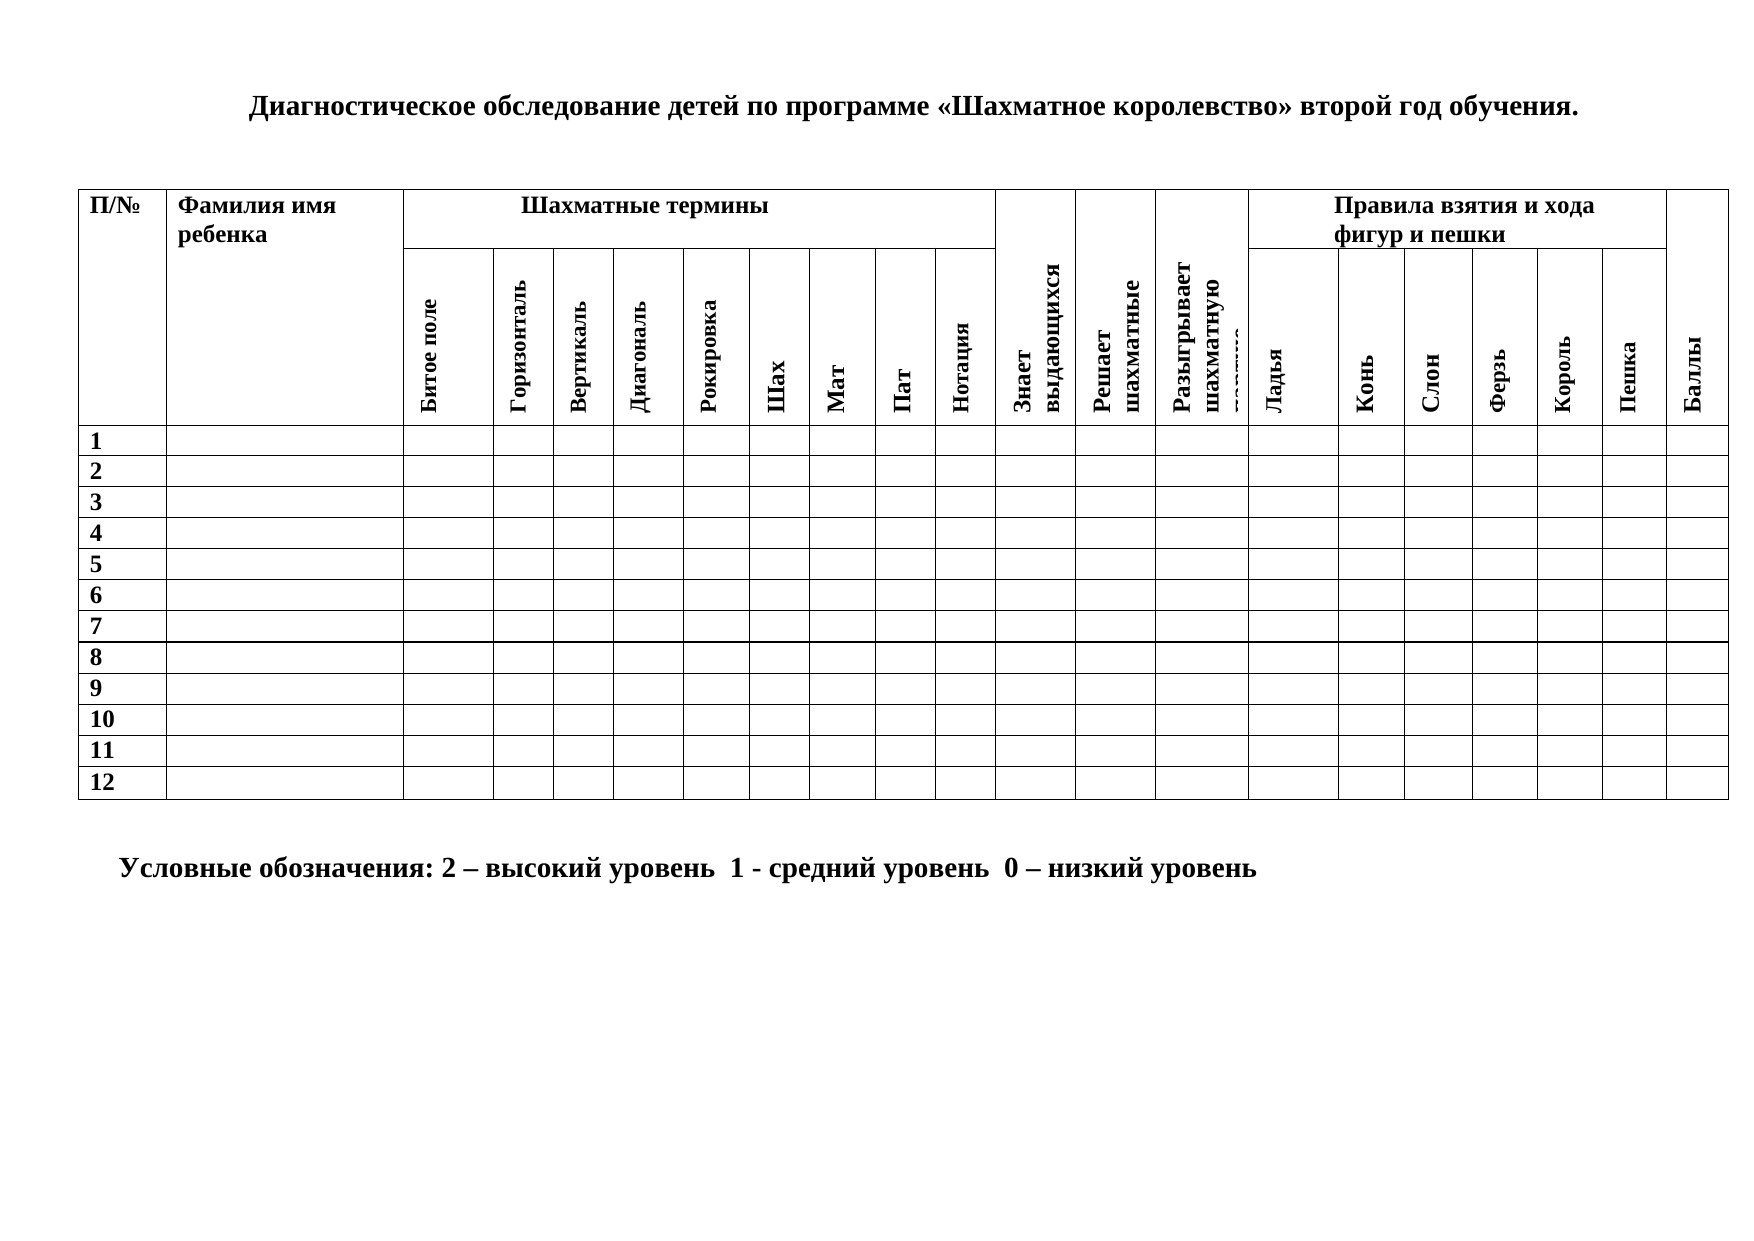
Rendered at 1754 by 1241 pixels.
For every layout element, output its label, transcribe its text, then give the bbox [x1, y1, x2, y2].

table_cell [996, 487, 1075, 517]
text Условные обозначения: 2 – высокий уровень 1 - средний уровень 0 – низкий уровень [118, 850, 1636, 883]
table_cell Пат [876, 249, 935, 425]
table_cell [614, 549, 683, 579]
table_cell [1473, 611, 1537, 641]
table_cell [936, 643, 995, 672]
table_cell [614, 426, 683, 455]
table_cell [1538, 487, 1602, 517]
table_cell [1473, 456, 1537, 486]
table_cell [1076, 674, 1155, 703]
table_cell 5 [79, 549, 166, 579]
table_cell [1339, 705, 1404, 734]
table_cell [1603, 767, 1666, 798]
table_cell [1339, 426, 1404, 455]
table_cell [684, 611, 749, 641]
table_cell [810, 487, 875, 517]
table_cell [404, 549, 493, 579]
table_cell [750, 643, 809, 672]
table_cell [750, 487, 809, 517]
table_cell [1538, 518, 1602, 548]
table_cell [554, 736, 613, 766]
table_cell [1339, 611, 1404, 641]
table_cell [494, 487, 553, 517]
list Диагностическое обследование детей по программе «Шахматное королевство» второй год обучения. [118, 88, 1636, 122]
table_cell [1538, 643, 1602, 672]
table_cell [1076, 643, 1155, 672]
table_cell Конь [1339, 249, 1404, 425]
table_cell [404, 487, 493, 517]
table_cell [404, 767, 493, 798]
table_cell [1405, 767, 1472, 798]
table_cell [1249, 674, 1338, 703]
table_cell [1667, 549, 1728, 579]
table_cell [614, 674, 683, 703]
table_cell [1249, 456, 1338, 486]
table_cell 4 [79, 518, 166, 548]
table_cell [1156, 487, 1248, 517]
table_cell [1405, 674, 1472, 703]
table_cell [750, 736, 809, 766]
table_cell [1603, 580, 1666, 610]
table_cell [1603, 456, 1666, 486]
table_cell [1339, 549, 1404, 579]
table_cell [1603, 705, 1666, 734]
table_cell [810, 674, 875, 703]
table_cell [1156, 767, 1248, 798]
table_cell [1538, 736, 1602, 766]
table_cell [614, 736, 683, 766]
table_cell 10 [79, 705, 166, 734]
table_cell [614, 643, 683, 672]
table_cell [1405, 456, 1472, 486]
table_cell [494, 456, 553, 486]
table_cell [167, 580, 403, 610]
table_cell [1156, 736, 1248, 766]
table_cell [404, 705, 493, 734]
table_cell [1405, 705, 1472, 734]
table_cell [1156, 674, 1248, 703]
table_cell [996, 518, 1075, 548]
table_cell [810, 518, 875, 548]
table_cell [1538, 426, 1602, 455]
table_header Шахматные термины [404, 190, 995, 248]
table_cell [494, 518, 553, 548]
table_cell [404, 643, 493, 672]
table_cell [404, 611, 493, 641]
table_cell [750, 456, 809, 486]
table_cell [614, 580, 683, 610]
table_cell [1156, 549, 1248, 579]
table_cell 11 [79, 736, 166, 766]
table_cell Ферзь [1473, 249, 1537, 425]
table_cell [810, 643, 875, 672]
table_cell [1538, 456, 1602, 486]
table_cell [614, 487, 683, 517]
table_cell [810, 705, 875, 734]
table_cell [1405, 487, 1472, 517]
table_header Правила взятия и хода фигур и пешки [1249, 190, 1666, 248]
table_cell [1667, 580, 1728, 610]
table_cell [810, 456, 875, 486]
table_cell [810, 736, 875, 766]
table_cell [996, 674, 1075, 703]
table_cell [1249, 736, 1338, 766]
table_cell [1076, 456, 1155, 486]
table_cell [1473, 736, 1537, 766]
table_cell [1538, 705, 1602, 734]
table_cell [876, 456, 935, 486]
table_cell [1076, 580, 1155, 610]
table_cell [167, 643, 403, 672]
table_cell [1249, 549, 1338, 579]
table_cell [1339, 580, 1404, 610]
table_cell [810, 426, 875, 455]
table_cell [614, 767, 683, 798]
table_cell [936, 487, 995, 517]
table_cell [167, 456, 403, 486]
table_cell [1538, 767, 1602, 798]
table_cell [167, 736, 403, 766]
table_cell [750, 611, 809, 641]
table_cell [554, 611, 613, 641]
table_cell [750, 426, 809, 455]
table_cell Мат [810, 249, 875, 425]
table_cell 3 [79, 487, 166, 517]
table_cell [1473, 767, 1537, 798]
table_cell [167, 518, 403, 548]
table_cell Ладья [1249, 249, 1338, 425]
table_cell [1156, 426, 1248, 455]
table_cell [1473, 643, 1537, 672]
table_cell 8 [79, 643, 166, 672]
table_cell 6 [79, 580, 166, 610]
table_cell Рокировка [684, 249, 749, 425]
table_cell [1339, 456, 1404, 486]
table_cell [1249, 643, 1338, 672]
table_cell [936, 705, 995, 734]
table_cell [750, 549, 809, 579]
table_header Фамилия имя ребенка [167, 190, 403, 425]
table_cell [876, 643, 935, 672]
table_cell [684, 487, 749, 517]
table_cell Горизонталь [494, 249, 553, 425]
table_cell [684, 456, 749, 486]
table_cell [167, 611, 403, 641]
table_header Разыгрывает шахматную партию [1156, 190, 1248, 425]
table_cell Слон [1405, 249, 1472, 425]
table_cell [167, 767, 403, 798]
table_cell 7 [79, 611, 166, 641]
table_cell [1473, 487, 1537, 517]
table_cell [750, 705, 809, 734]
table_cell [996, 580, 1075, 610]
table_cell [936, 736, 995, 766]
table_cell [494, 426, 553, 455]
table_cell [1603, 611, 1666, 641]
table_cell [1473, 549, 1537, 579]
table_cell [1603, 736, 1666, 766]
table_cell 2 [79, 456, 166, 486]
table_cell [1076, 426, 1155, 455]
table_cell [1076, 736, 1155, 766]
table_cell [1339, 643, 1404, 672]
table_cell [750, 674, 809, 703]
table_cell [494, 736, 553, 766]
table_cell [554, 549, 613, 579]
table_cell [1156, 580, 1248, 610]
table_cell [876, 487, 935, 517]
table_cell [1156, 456, 1248, 486]
table_cell [554, 487, 613, 517]
table_cell [996, 549, 1075, 579]
table_cell [1405, 549, 1472, 579]
table_cell [1405, 426, 1472, 455]
table_cell [1249, 705, 1338, 734]
table_cell [1405, 580, 1472, 610]
table_cell [1249, 580, 1338, 610]
table_cell [494, 674, 553, 703]
table_cell Вертикаль [554, 249, 613, 425]
table_cell [684, 674, 749, 703]
table_cell [1603, 674, 1666, 703]
table_cell [1405, 643, 1472, 672]
table_cell [876, 736, 935, 766]
table_cell [750, 767, 809, 798]
table_cell [810, 767, 875, 798]
table_cell [1339, 674, 1404, 703]
table_cell [1249, 611, 1338, 641]
table_cell [936, 674, 995, 703]
table_cell [404, 518, 493, 548]
table_cell [1249, 487, 1338, 517]
table_cell [554, 580, 613, 610]
table_cell [1473, 518, 1537, 548]
table_cell [494, 549, 553, 579]
table_cell [1667, 767, 1728, 798]
table_cell [1339, 487, 1404, 517]
table_cell [1667, 643, 1728, 672]
table_cell Пешка [1603, 249, 1666, 425]
table_cell [876, 767, 935, 798]
table_cell [1249, 518, 1338, 548]
table_cell [1667, 736, 1728, 766]
table_cell [810, 549, 875, 579]
table_cell [1538, 611, 1602, 641]
table_cell [1249, 767, 1338, 798]
table_cell [1339, 767, 1404, 798]
table_header П/№ [79, 190, 166, 425]
table_header Баллы [1667, 190, 1728, 425]
table_cell [554, 674, 613, 703]
table_cell [494, 643, 553, 672]
table_cell [1405, 518, 1472, 548]
table_cell [167, 487, 403, 517]
table_cell [494, 705, 553, 734]
table_cell [1603, 426, 1666, 455]
table_cell [614, 611, 683, 641]
table_cell [684, 580, 749, 610]
table_cell [876, 518, 935, 548]
table_cell [1156, 611, 1248, 641]
table_cell [1667, 705, 1728, 734]
table_cell [996, 705, 1075, 734]
table_cell [876, 426, 935, 455]
table_cell [614, 456, 683, 486]
table_cell [1473, 580, 1537, 610]
table_cell [167, 674, 403, 703]
table_cell [684, 549, 749, 579]
table_cell [494, 767, 553, 798]
table_cell [1667, 456, 1728, 486]
table_cell [554, 518, 613, 548]
table_cell [1603, 549, 1666, 579]
table_cell [1473, 705, 1537, 734]
table_cell [996, 611, 1075, 641]
table_cell [1156, 643, 1248, 672]
table_cell Нотация [936, 249, 995, 425]
table_header Знает выдающихся шахматистов [996, 190, 1075, 425]
table_cell 1 [79, 426, 166, 455]
table_cell [936, 549, 995, 579]
table_cell Шах [750, 249, 809, 425]
table_cell [1076, 767, 1155, 798]
table_cell [1667, 674, 1728, 703]
table_cell [1156, 705, 1248, 734]
table_cell [810, 611, 875, 641]
table_cell [684, 705, 749, 734]
table_cell [614, 518, 683, 548]
table_cell [554, 426, 613, 455]
table_cell [1405, 611, 1472, 641]
table_cell [876, 549, 935, 579]
table_cell [404, 736, 493, 766]
table_cell [876, 611, 935, 641]
table_cell [810, 580, 875, 610]
table_cell [996, 426, 1075, 455]
table_cell [750, 518, 809, 548]
table_cell [1603, 487, 1666, 517]
table_cell Диагональ [614, 249, 683, 425]
table_cell [1339, 736, 1404, 766]
table_cell [684, 643, 749, 672]
table_cell [996, 456, 1075, 486]
table_cell [1538, 549, 1602, 579]
table_cell [554, 643, 613, 672]
table_cell [876, 674, 935, 703]
table_cell [167, 549, 403, 579]
table_cell [936, 611, 995, 641]
table_cell [1156, 518, 1248, 548]
table_cell 9 [79, 674, 166, 703]
table_cell [1339, 518, 1404, 548]
table_cell [1249, 426, 1338, 455]
table_cell [1538, 580, 1602, 610]
table_cell [1076, 705, 1155, 734]
table_cell Король [1538, 249, 1602, 425]
table_cell [167, 705, 403, 734]
table_cell [1603, 643, 1666, 672]
table_cell [554, 456, 613, 486]
table_cell [1667, 518, 1728, 548]
table_cell [404, 426, 493, 455]
table_cell [996, 643, 1075, 672]
table_cell [684, 426, 749, 455]
table_cell [1667, 487, 1728, 517]
table_cell [684, 736, 749, 766]
table_cell [1667, 426, 1728, 455]
table_cell [1076, 518, 1155, 548]
table_cell [167, 426, 403, 455]
table_cell [494, 611, 553, 641]
table_cell [554, 767, 613, 798]
table_cell [1667, 611, 1728, 641]
table_cell [404, 674, 493, 703]
table_cell [996, 767, 1075, 798]
table_cell [404, 456, 493, 486]
table_cell [404, 580, 493, 610]
table_header Решает шахматные задачи [1076, 190, 1155, 425]
table_cell [1076, 611, 1155, 641]
table_cell [1473, 426, 1537, 455]
table_cell [1603, 518, 1666, 548]
table_cell [614, 705, 683, 734]
table_cell [936, 518, 995, 548]
table_cell [494, 580, 553, 610]
table_cell [684, 767, 749, 798]
table_cell [876, 580, 935, 610]
table_cell [554, 705, 613, 734]
table_cell [1405, 736, 1472, 766]
table_cell [876, 705, 935, 734]
table_cell [1076, 487, 1155, 517]
table_cell [684, 518, 749, 548]
table_cell [996, 736, 1075, 766]
table_cell [1538, 674, 1602, 703]
table_cell [936, 767, 995, 798]
table_cell [750, 580, 809, 610]
table_cell [936, 456, 995, 486]
table_cell [1473, 674, 1537, 703]
table_cell [936, 426, 995, 455]
table_cell 12 [79, 767, 166, 798]
table_cell [936, 580, 995, 610]
table_cell Битое поле [404, 249, 493, 425]
table_cell [1076, 549, 1155, 579]
